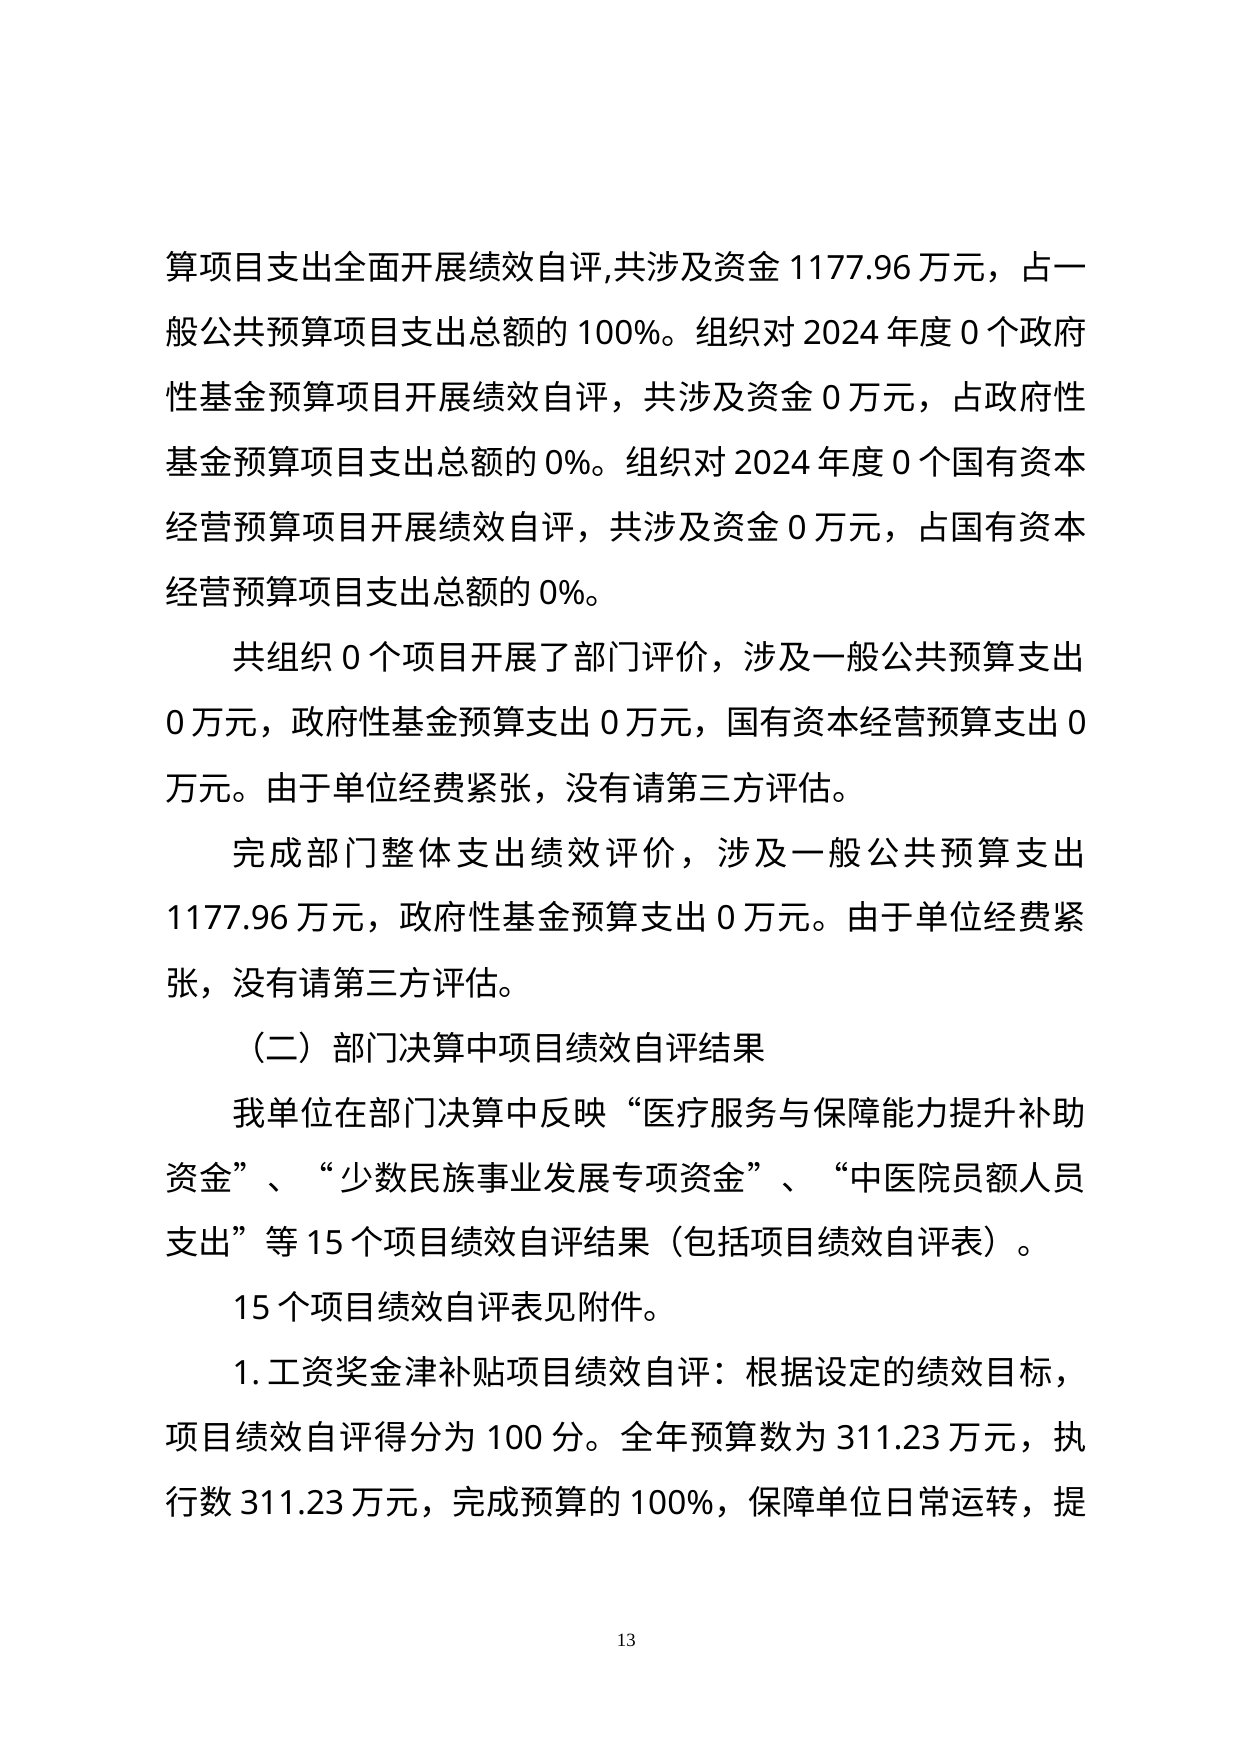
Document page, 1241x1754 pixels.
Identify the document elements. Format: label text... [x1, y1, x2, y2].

text 15个项目绩效自评表见附件。 [165, 1273, 1087, 1338]
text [165, 233, 1087, 623]
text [165, 1338, 1087, 1533]
text 我单位在部门决算中反映“医疗服务与保障能力提升补助资金”、“ 少数民族事业发展专项资金”、“中医院员额人员支出”等15个项目绩效自评结果（包括项目绩效自评表）。 [165, 1078, 1087, 1273]
text 完成部门整体支出绩效评价，涉及一般公共预算支出1177.96万元，政府性基金预算支出0万元。由于单位经费紧张，没有请第三方评估。 [165, 818, 1087, 1013]
text 共组织0个项目开展了部门评价，涉及一般公共预算支出0万元，政府性基金预算支出0万元，国有资本经营预算支出0万元。由于单位经费紧张，没有请第三方评估。 [165, 623, 1087, 818]
text （二）部门决算中项目绩效自评结果 [165, 1013, 1087, 1078]
